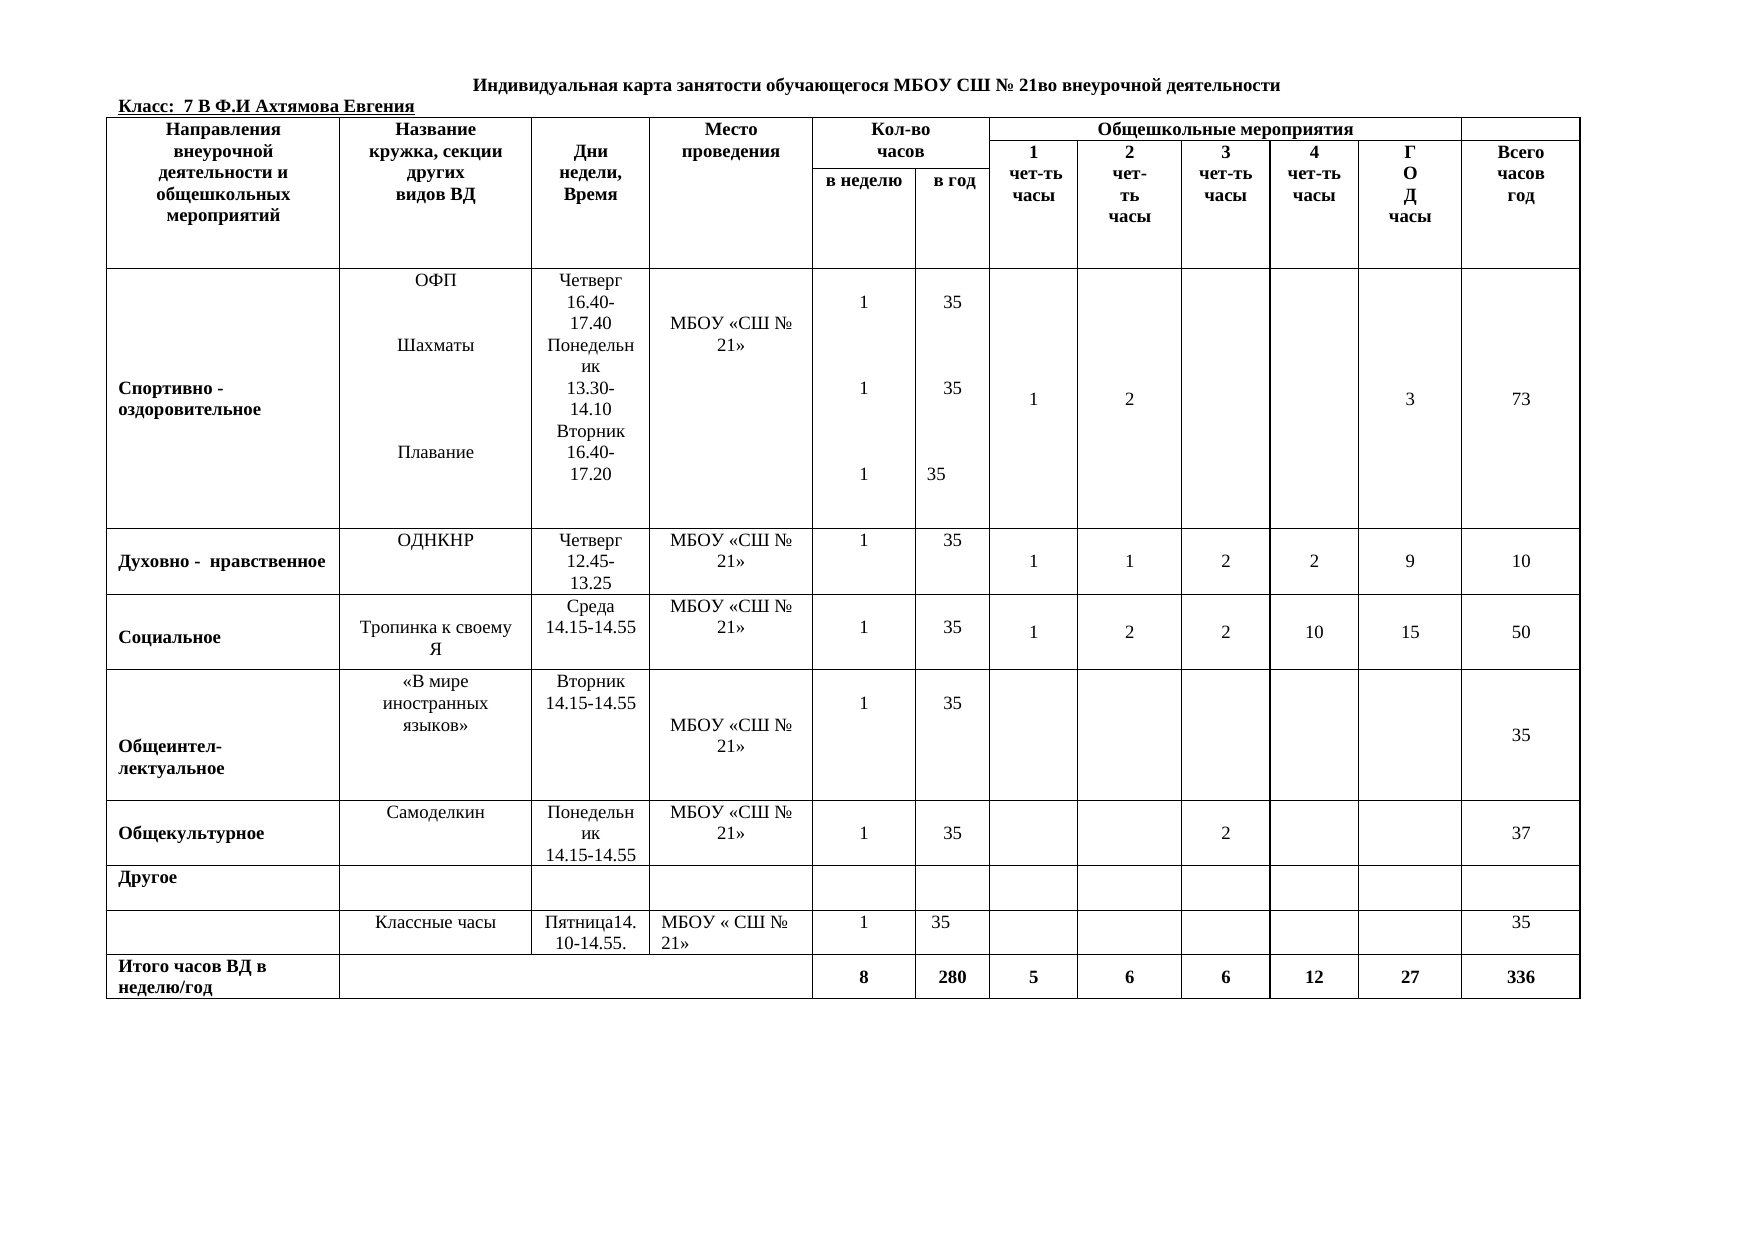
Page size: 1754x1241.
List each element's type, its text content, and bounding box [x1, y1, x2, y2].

table_header Место проведения [650, 118, 812, 268]
table_cell 10 [1462, 529, 1579, 593]
table_cell [1359, 670, 1461, 800]
table_cell Пятница14.10-14.55. [532, 911, 649, 954]
table_cell [1078, 670, 1181, 800]
table_cell 1 [813, 670, 915, 800]
text Индивидуальная карта занятости обучающегося МБОУ СШ № 21во внеурочной деятельности [118, 74, 1636, 95]
table_header Название кружка, секции других видов ВД [340, 118, 531, 268]
table_cell 1 [1078, 529, 1181, 593]
table_cell [990, 801, 1077, 865]
table_cell 2 [1078, 269, 1181, 528]
table_cell 35 [916, 529, 989, 593]
table_cell 4 чет-ть часы [1271, 141, 1358, 268]
table_cell 1 [813, 529, 915, 593]
table_cell «В мире иностранных языков» [340, 670, 531, 800]
table_cell 2 чет- ть часы [1078, 141, 1181, 268]
text Класс: 7 В Ф.И Ахтямова Евгения [118, 95, 1636, 117]
table_cell Классные часы [340, 911, 531, 954]
table_header [1462, 118, 1579, 139]
table_cell 2 [1271, 529, 1358, 593]
table_cell 3 чет-ть часы [1182, 141, 1269, 268]
table_cell 6 [1078, 955, 1181, 998]
table_cell в год [916, 169, 989, 268]
table_cell [1271, 866, 1358, 909]
table_cell 9 [1359, 529, 1461, 593]
table_cell [1182, 866, 1269, 909]
table_cell 15 [1359, 595, 1461, 669]
table_cell 50 [1462, 595, 1579, 669]
table_cell 35 [916, 801, 989, 865]
table_cell [1182, 911, 1269, 954]
table_cell 1 [813, 801, 915, 865]
table_cell [990, 866, 1077, 909]
table_cell 3 [1359, 269, 1461, 528]
table_cell МБОУ «СШ № 21» [650, 269, 812, 528]
table_cell [1462, 866, 1579, 909]
table_cell 73 [1462, 269, 1579, 528]
table_cell [1078, 911, 1181, 954]
table_cell 1 [813, 911, 915, 954]
table_cell 1 1 1 [813, 269, 915, 528]
table_cell Понедельник 14.15-14.55 [532, 801, 649, 865]
table_cell 1 [990, 269, 1077, 528]
table_header Дни недели, Время [532, 118, 649, 268]
table_cell [1359, 801, 1461, 865]
table_cell Итого часов ВД в неделю/год [107, 955, 339, 998]
table_cell [340, 955, 812, 998]
table_cell 6 [1182, 955, 1269, 998]
table_cell Общекультурное [107, 801, 339, 865]
table_cell Социальное [107, 595, 339, 669]
table_cell [340, 866, 531, 909]
table_cell 1 [813, 595, 915, 669]
table_cell 336 [1462, 955, 1579, 998]
table_cell в неделю [813, 169, 915, 268]
table_cell 35 [1462, 911, 1579, 954]
table_cell МБОУ «СШ № 21» [650, 529, 812, 593]
table_cell 1 [990, 595, 1077, 669]
table_cell [1182, 269, 1269, 528]
table_cell Тропинка к своему Я [340, 595, 531, 669]
table_cell [1182, 670, 1269, 800]
table_cell Четверг 12.45- 13.25 [532, 529, 649, 593]
table_cell ОФП Шахматы Плавание [340, 269, 531, 528]
table_cell Духовно - нравственное [107, 529, 339, 593]
table_cell [650, 866, 812, 909]
table_cell [1271, 670, 1358, 800]
table_cell [990, 911, 1077, 954]
table_cell МБОУ «СШ № 21» [650, 670, 812, 800]
table_cell [107, 911, 339, 954]
table_cell [1271, 911, 1358, 954]
table_header Общешкольные мероприятия [990, 118, 1461, 139]
table_cell [916, 866, 989, 909]
table_cell ОДНКНР [340, 529, 531, 593]
table_cell МБОУ «СШ № 21» [650, 595, 812, 669]
table_cell [813, 866, 915, 909]
table_cell Вторник 14.15-14.55 [532, 670, 649, 800]
table_cell 27 [1359, 955, 1461, 998]
table_cell 2 [1182, 595, 1269, 669]
table_cell [1078, 801, 1181, 865]
table_cell 35 35 35 [916, 269, 989, 528]
table_header Направления внеурочной деятельности и общешкольных мероприятий [107, 118, 339, 268]
table_cell Общеинтел-лектуальное [107, 670, 339, 800]
table_cell [1078, 866, 1181, 909]
table_cell 12 [1271, 955, 1358, 998]
table_cell 35 [1462, 670, 1579, 800]
table_cell 2 [1182, 801, 1269, 865]
table_cell [1359, 911, 1461, 954]
table_cell Всего часов год [1462, 141, 1579, 268]
table_cell 10 [1271, 595, 1358, 669]
table_cell Спортивно - оздоровительное [107, 269, 339, 528]
table_cell МБОУ « СШ № 21» [650, 911, 812, 954]
table_cell 35 [916, 670, 989, 800]
table_header Кол-во часов [813, 118, 989, 168]
table_cell МБОУ «СШ № 21» [650, 801, 812, 865]
table_cell [990, 670, 1077, 800]
table_cell 1 чет-ть часы [990, 141, 1077, 268]
table_cell Другое [107, 866, 339, 909]
table_cell [1359, 866, 1461, 909]
table_cell Среда 14.15-14.55 [532, 595, 649, 669]
table_cell 35 [916, 595, 989, 669]
table_cell 5 [990, 955, 1077, 998]
table_cell 8 [813, 955, 915, 998]
table_cell 35 [916, 911, 989, 954]
table_cell Четверг 16.40- 17.40 Понедельник 13.30- 14.10 Вторник 16.40- 17.20 [532, 269, 649, 528]
table_cell 1 [990, 529, 1077, 593]
table_cell [532, 866, 649, 909]
table_cell [1271, 269, 1358, 528]
table_cell [1271, 801, 1358, 865]
table_cell Г О Д часы [1359, 141, 1461, 268]
table_cell 2 [1182, 529, 1269, 593]
table_cell 2 [1078, 595, 1181, 669]
table_cell 37 [1462, 801, 1579, 865]
table_cell Самоделкин [340, 801, 531, 865]
table_cell 280 [916, 955, 989, 998]
